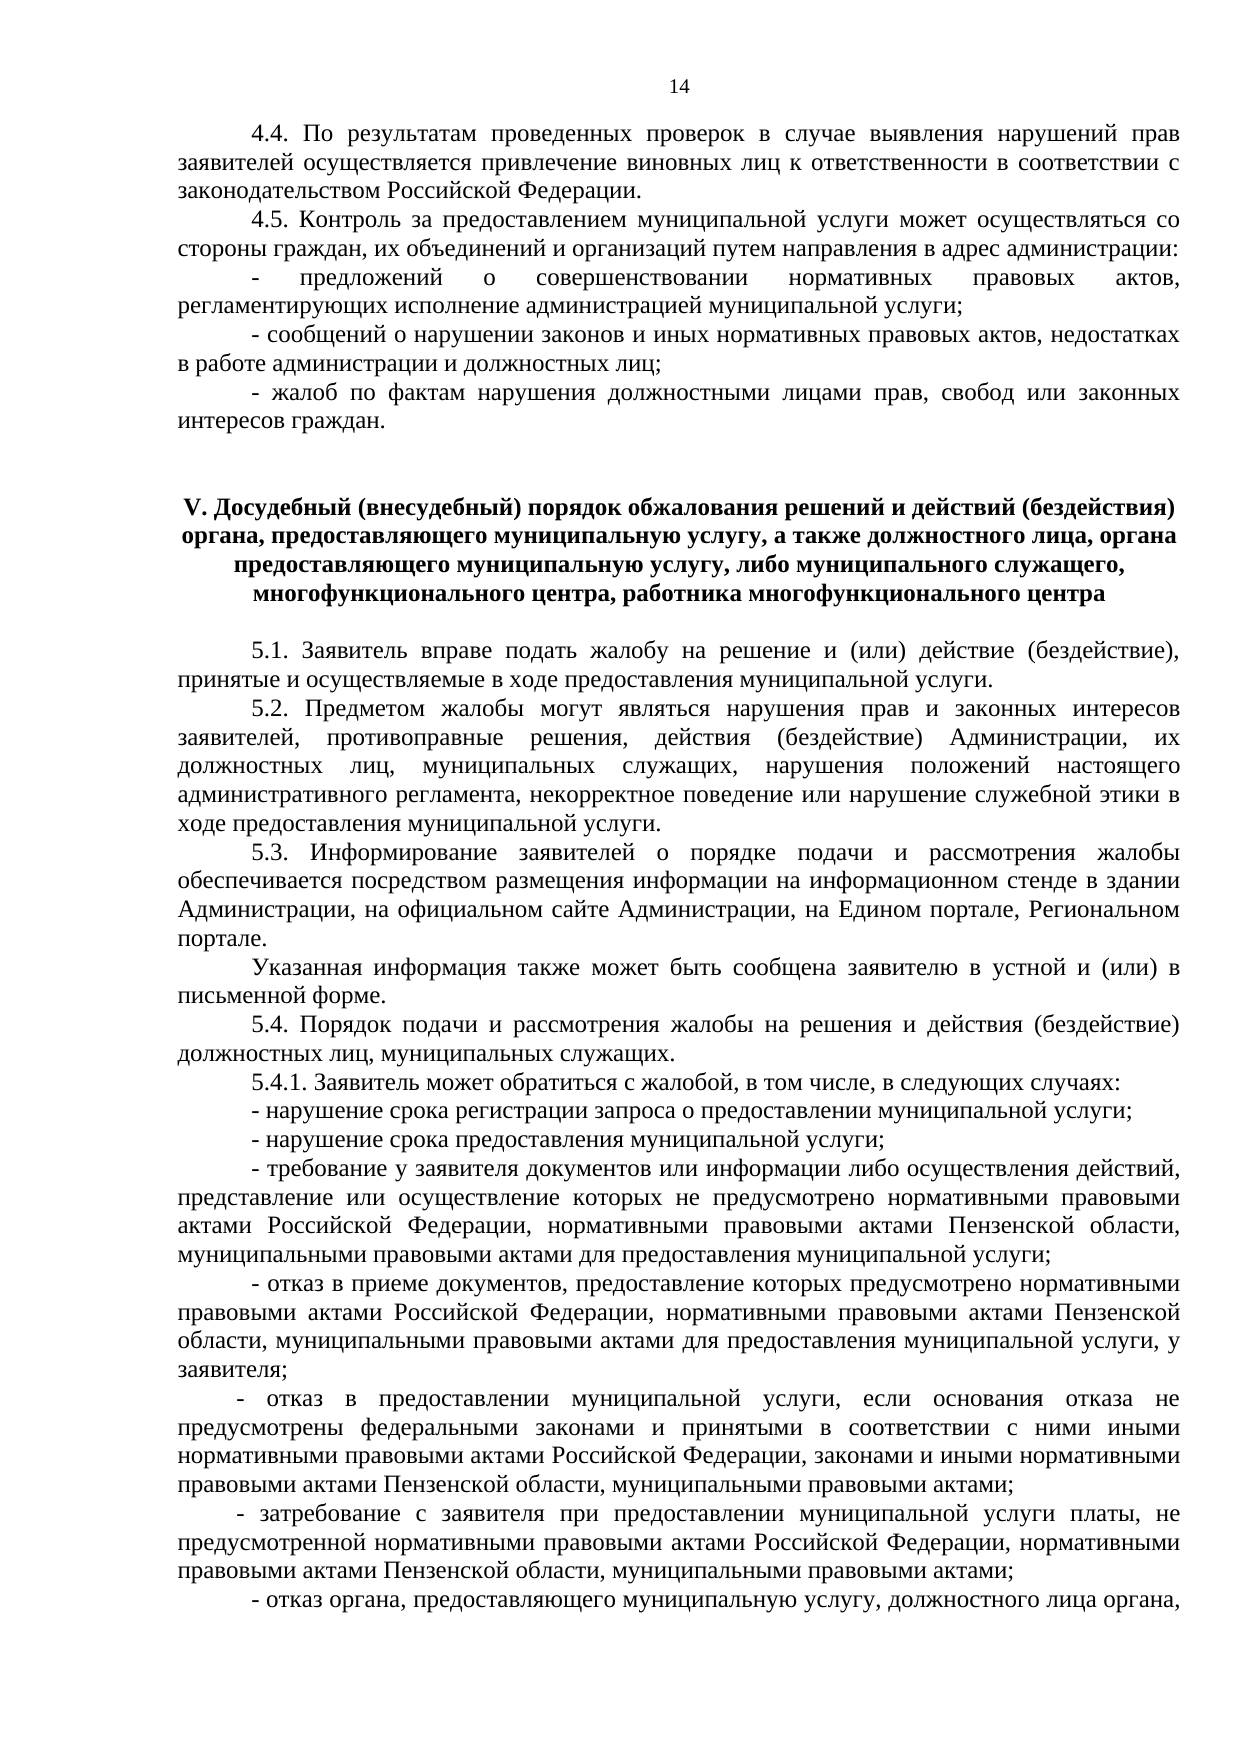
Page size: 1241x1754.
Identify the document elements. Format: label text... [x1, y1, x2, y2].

text - жалоб по фактам нарушения должностными лицами прав, свобод или законных интересов граждан. [177, 377, 1181, 434]
text - предложений о совершенствовании нормативных правовых актов, регламентирующих исполнение администрацией муниципальной услуги; [177, 262, 1181, 319]
text Указанная информация также может быть сообщена заявителю в устной и (или) в письменной форме. [177, 952, 1181, 1009]
text 5.2. Предметом жалобы могут являться нарушения прав и законных интересов заявителей, противоправные решения, действия (бездействие) Администрации, их должностных лиц, муниципальных служащих, нарушения положений настоящего административного регламента, некорректное поведение или нарушение служебной этики в ходе предоставления муниципальной услуги. [177, 693, 1181, 837]
text - требование у заявителя документов или информации либо осуществления действий, представление или осуществление которых не предусмотрено нормативными правовыми актами Российской Федерации, нормативными правовыми актами Пензенской области, муниципальными правовыми актами для предоставления муниципальной услуги; [177, 1153, 1181, 1268]
text 4.4. По результатам проведенных проверок в случае выявления нарушений прав заявителей осуществляется привлечение виновных лиц к ответственности в соответствии с законодательством Российской Федерации. [177, 118, 1181, 204]
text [177, 1584, 1181, 1613]
text 5.3. Информирование заявителей о порядке подачи и рассмотрения жалобы обеспечивается посредством размещения информации на информационном стенде в здании Администрации, на официальном сайте Администрации, на Едином портале, Региональном портале. [177, 837, 1181, 952]
text - затребование с заявителя при предоставлении муниципальной услуги платы, не предусмотренной нормативными правовыми актами Российской Федерации, нормативными правовыми актами Пензенской области, муниципальными правовыми актами; [177, 1498, 1181, 1584]
text 4.5. Контроль за предоставлением муниципальной услуги может осуществляться со стороны граждан, их объединений и организаций путем направления в адрес администрации: [177, 204, 1181, 262]
text - нарушение срока регистрации запроса о предоставлении муниципальной услуги; [177, 1096, 1181, 1124]
text - отказ в приеме документов, предоставление которых предусмотрено нормативными правовыми актами Российской Федерации, нормативными правовыми актами Пензенской области, муниципальными правовыми актами для предоставления муниципальной услуги, у заявителя; [177, 1268, 1181, 1383]
text - сообщений о нарушении законов и иных нормативных правовых актов, недостатках в работе администрации и должностных лиц; [177, 319, 1181, 377]
text 5.4.1. Заявитель может обратиться с жалобой, в том числе, в следующих случаях: [177, 1067, 1181, 1096]
text 5.1. Заявитель вправе подать жалобу на решение и (или) действие (бездействие), принятые и осуществляемые в ходе предоставления муниципальной услуги. [177, 636, 1181, 693]
text - нарушение срока предоставления муниципальной услуги; [177, 1124, 1181, 1153]
text - отказ в предоставлении муниципальной услуги, если основания отказа не предусмотрены федеральными законами и принятыми в соответствии с ними иными нормативными правовыми актами Российской Федерации, законами и иными нормативными правовыми актами Пензенской области, муниципальными правовыми актами; [177, 1383, 1181, 1498]
text V. Досудебный (внесудебный) порядок обжалования решений и действий (бездействия) органа, предоставляющего муниципальную услугу, а также должностного лица, органа предоставляющего муниципальную услугу, либо муниципального служащего, многофункционального центра, работника многофункционального центра [177, 492, 1181, 607]
text 5.4. Порядок подачи и рассмотрения жалобы на решения и действия (бездействие) должностных лиц, муниципальных служащих. [177, 1009, 1181, 1067]
